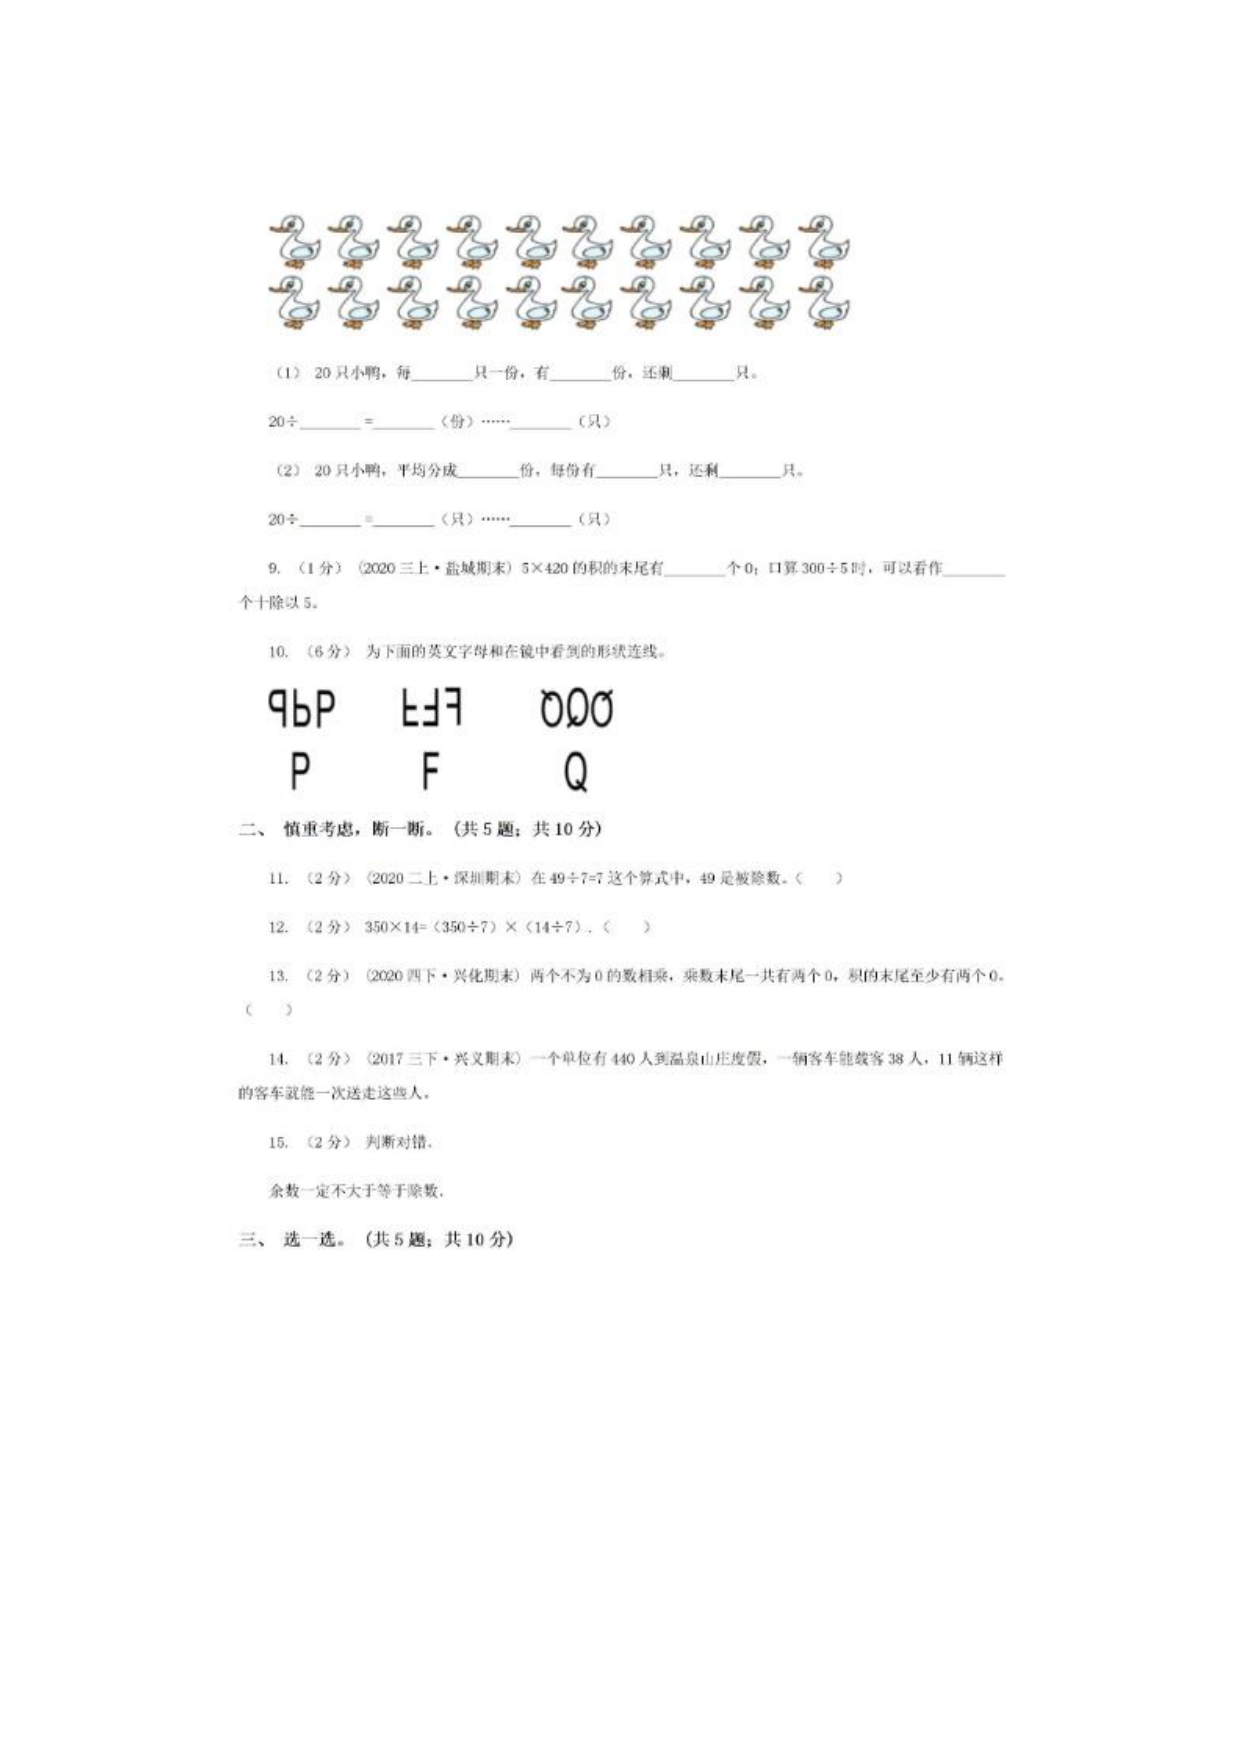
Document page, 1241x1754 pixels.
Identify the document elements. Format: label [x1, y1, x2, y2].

picture [217, 162, 1023, 1261]
